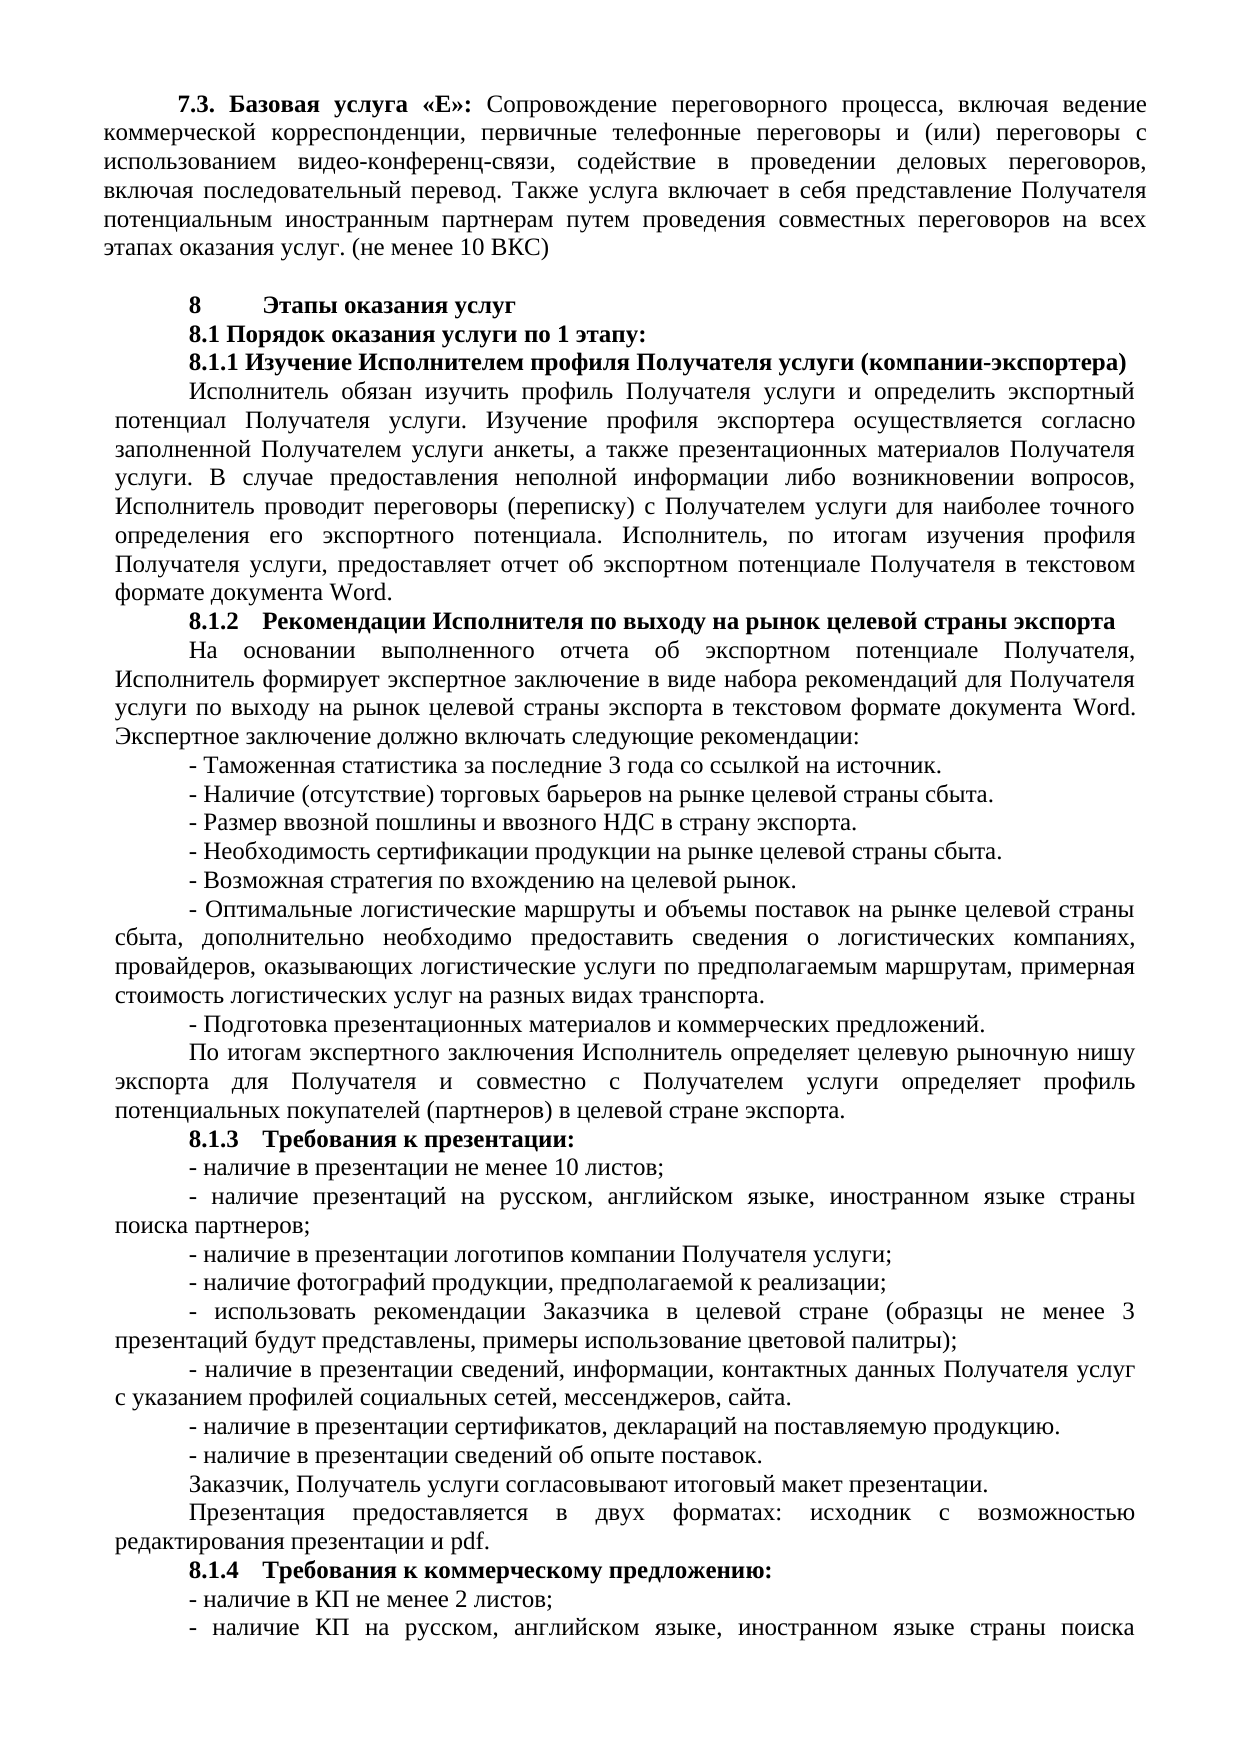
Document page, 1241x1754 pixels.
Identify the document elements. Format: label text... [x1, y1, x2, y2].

text 7.3. Базовая услуга «Е»: Сопровождение переговорного процесса, включая ведение коммерческой корреспонденции, первичные телефонные переговоры и (или) переговоры с использованием видео-конференц-связи, содействие в проведении деловых переговоров, включая последовательный перевод. Также услуга включает в себя представление Получателя потенциальным иностранным партнерам путем проведения совместных переговоров на всех этапах оказания услуг. (не менее 10 ВКС) [103, 89, 1147, 261]
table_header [103, 290, 1152, 1641]
